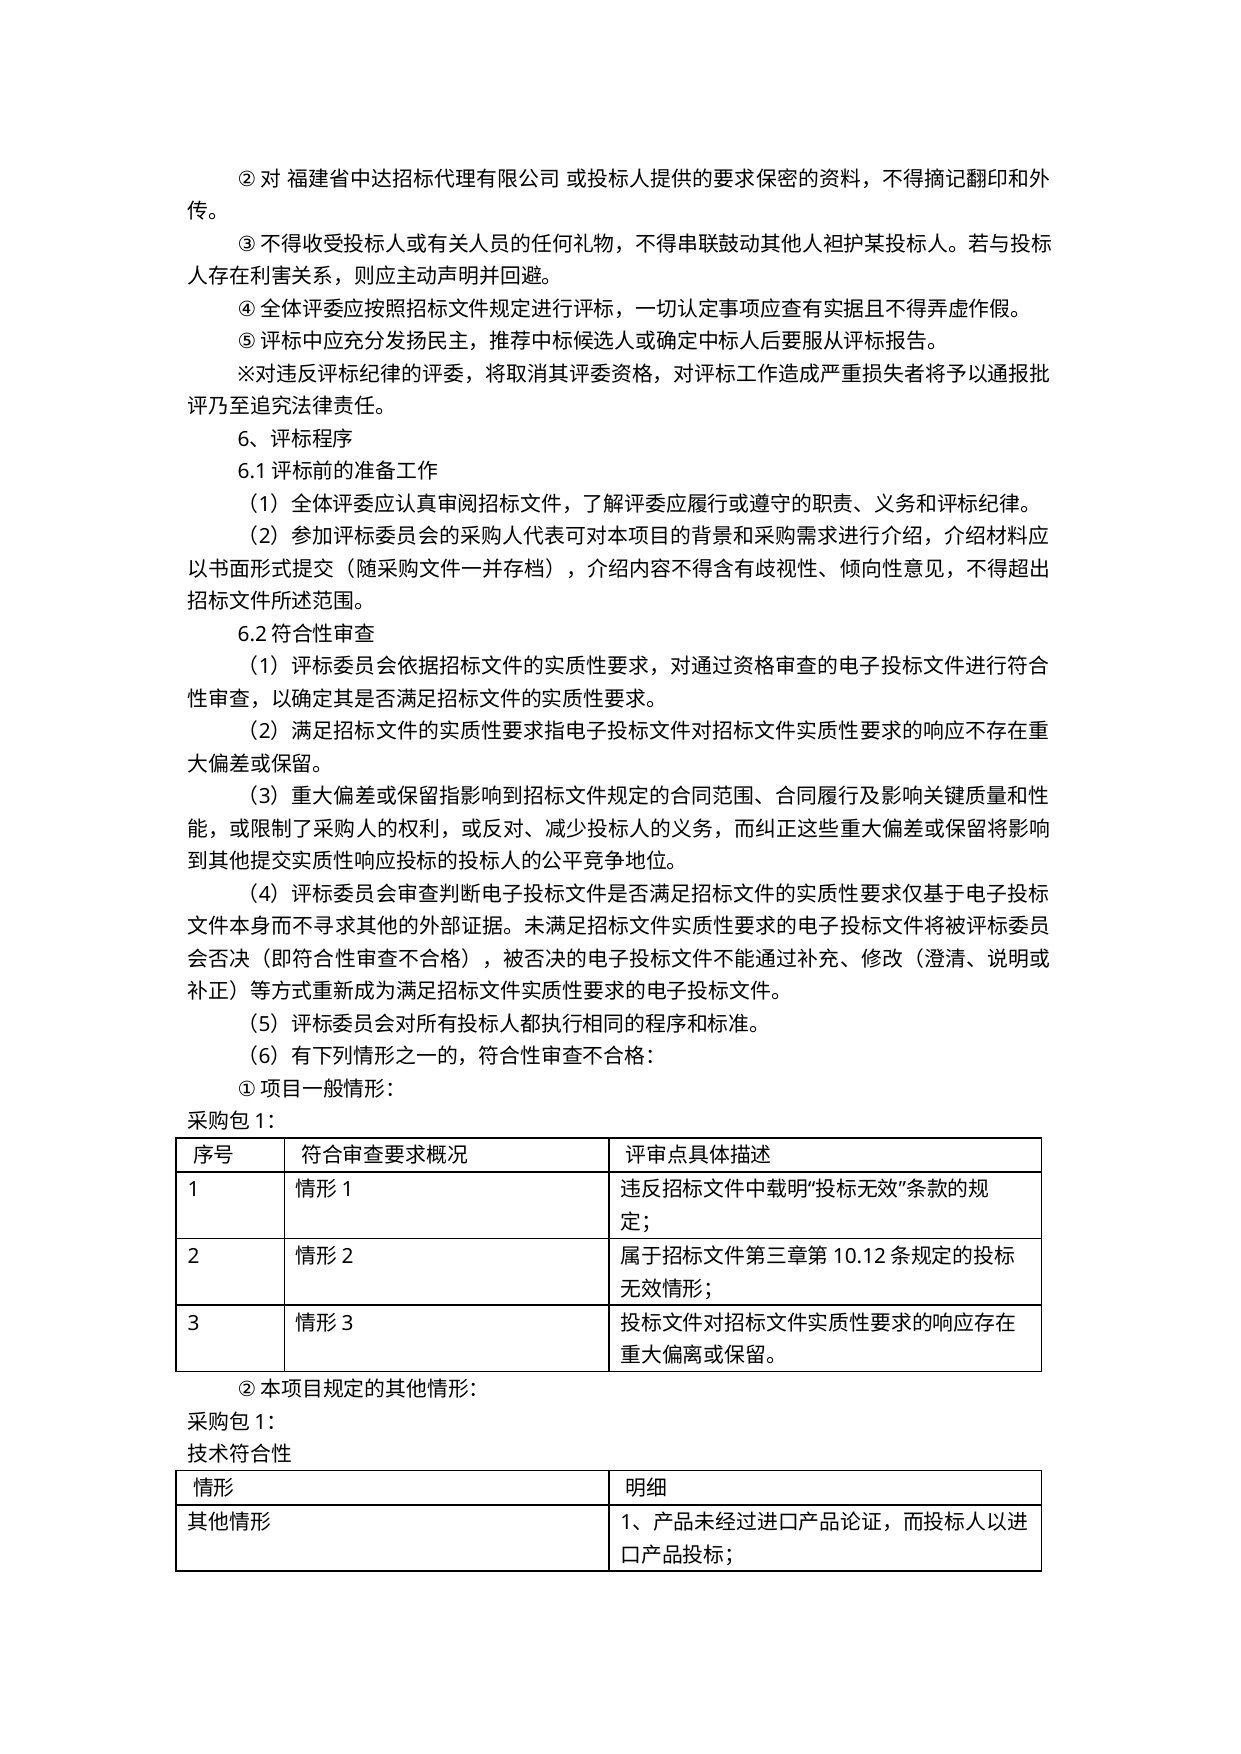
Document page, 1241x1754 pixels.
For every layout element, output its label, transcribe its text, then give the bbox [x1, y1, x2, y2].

text ④全体评委应按照招标文件规定进行评标，一切认定事项应查有实据且不得弄虚作假。 [187, 292, 1053, 324]
table_header 评审点具体描述 [610, 1139, 1041, 1171]
table_cell 情形3 [285, 1306, 608, 1371]
text （2）满足招标文件的实质性要求指电子投标文件对招标文件实质性要求的响应不存在重大偏差或保留。 [187, 714, 1053, 779]
text 采购包1： [187, 1104, 1053, 1137]
table_cell 情形1 [285, 1173, 608, 1238]
table_cell 违反招标文件中载明“投标无效”条款的规定； [610, 1173, 1041, 1238]
table_cell 其他情形 [177, 1506, 608, 1570]
text （5）评标委员会对所有投标人都执行相同的程序和标准。 [187, 1007, 1053, 1039]
text 采购包1： [187, 1405, 1053, 1437]
table_cell 属于招标文件第三章第10.12条规定的投标无效情形； [610, 1239, 1041, 1304]
table_cell 投标文件对招标文件实质性要求的响应存在重大偏离或保留。 [610, 1306, 1041, 1371]
table_header 明细 [610, 1471, 1041, 1504]
text 6、评标程序 [187, 422, 1053, 454]
table_header 序号 [177, 1139, 284, 1171]
text （6）有下列情形之一的，符合性审查不合格： [187, 1039, 1053, 1072]
text ※对违反评标纪律的评委，将取消其评委资格，对评标工作造成严重损失者将予以通报批评乃至追究法律责任。 [187, 357, 1053, 422]
text （3）重大偏差或保留指影响到招标文件规定的合同范围、合同履行及影响关键质量和性能，或限制了采购人的权利，或反对、减少投标人的义务，而纠正这些重大偏差或保留将影响到其他提交实质性响应投标的投标人的公平竞争地位。 [187, 779, 1053, 877]
text ②本项目规定的其他情形： [187, 1372, 1053, 1405]
text ①项目一般情形： [187, 1072, 1053, 1104]
text ⑤评标中应充分发扬民主，推荐中标候选人或确定中标人后要服从评标报告。 [187, 324, 1053, 357]
table_cell 3 [177, 1306, 284, 1371]
table_cell 1、产品未经过进口产品论证，而投标人以进口产品投标； [610, 1506, 1041, 1570]
text 6.1评标前的准备工作 [187, 454, 1053, 487]
table_cell 2 [177, 1239, 284, 1304]
table_cell 情形2 [285, 1239, 608, 1304]
text （4）评标委员会审查判断电子投标文件是否满足招标文件的实质性要求仅基于电子投标文件本身而不寻求其他的外部证据。未满足招标文件实质性要求的电子投标文件将被评标委员会否决（即符合性审查不合格），被否决的电子投标文件不能通过补充、修改（澄清、说明或补正）等方式重新成为满足招标文件实质性要求的电子投标文件。 [187, 877, 1053, 1007]
text ③不得收受投标人或有关人员的任何礼物，不得串联鼓动其他人袒护某投标人。若与投标人存在利害关系，则应主动声明并回避。 [187, 227, 1053, 292]
text 6.2符合性审查 [187, 617, 1053, 649]
text 技术符合性 [187, 1437, 1053, 1470]
text （2）参加评标委员会的采购人代表可对本项目的背景和采购需求进行介绍，介绍材料应以书面形式提交（随采购文件一并存档），介绍内容不得含有歧视性、倾向性意见，不得超出招标文件所述范围。 [187, 519, 1053, 617]
table_header 符合审查要求概况 [285, 1139, 608, 1171]
text ②对 福建省中达招标代理有限公司 或投标人提供的要求保密的资料，不得摘记翻印和外传。 [187, 162, 1053, 227]
text （1）评标委员会依据招标文件的实质性要求，对通过资格审查的电子投标文件进行符合性审查，以确定其是否满足招标文件的实质性要求。 [187, 649, 1053, 714]
text （1）全体评委应认真审阅招标文件，了解评委应履行或遵守的职责、义务和评标纪律。 [187, 487, 1053, 519]
table_header 情形 [177, 1471, 608, 1504]
table_cell 1 [177, 1173, 284, 1238]
